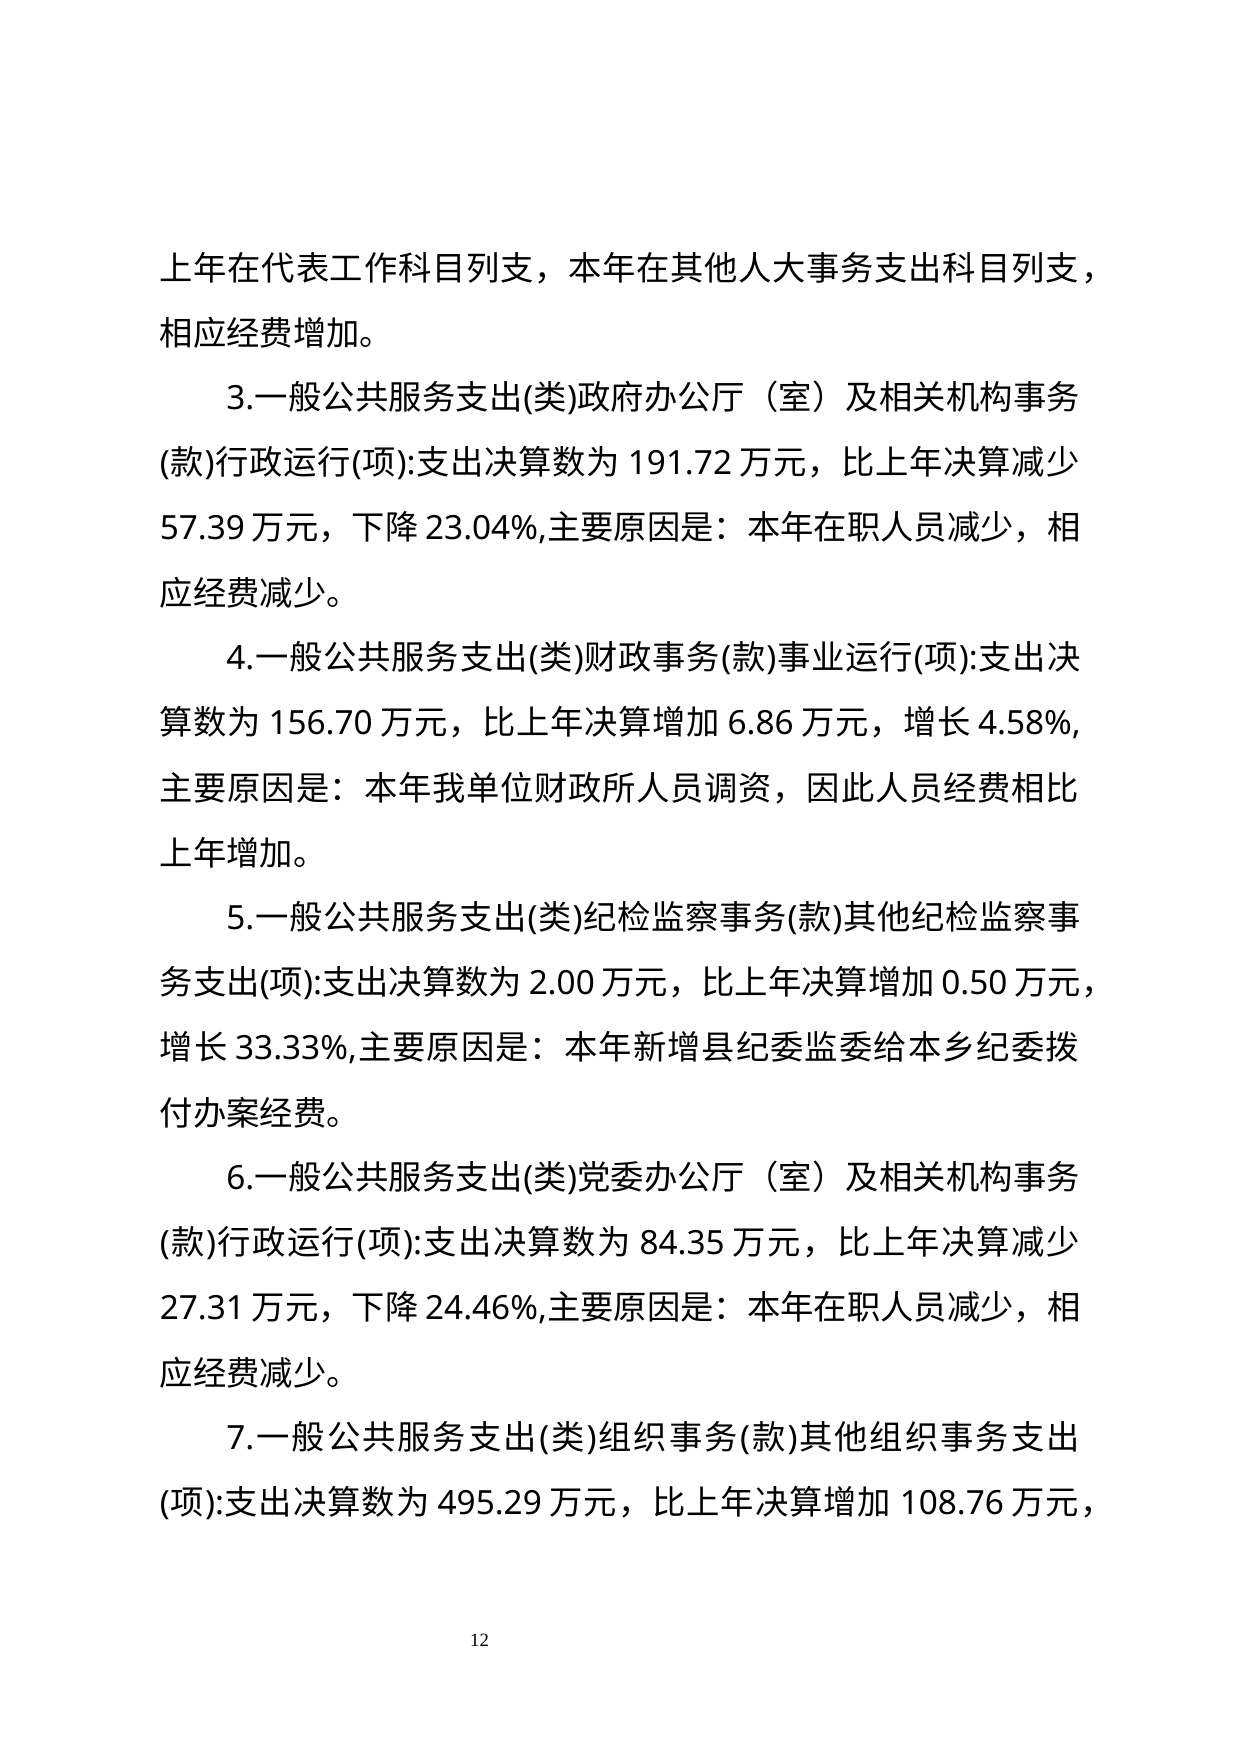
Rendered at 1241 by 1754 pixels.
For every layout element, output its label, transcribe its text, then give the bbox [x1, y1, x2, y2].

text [159, 1403, 1081, 1533]
text 3.一般公共服务支出(类)政府办公厅（室）及相关机构事务(款)行政运行(项):支出决算数为191.72万元，比上年决算减少57.39万元，下降23.04%,主要原因是：本年在职人员减少，相应经费减少。 [159, 363, 1081, 623]
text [159, 233, 1081, 363]
text 5.一般公共服务支出(类)纪检监察事务(款)其他纪检监察事务支出(项):支出决算数为2.00万元，比上年决算增加0.50万元，增长33.33%,主要原因是：本年新增县纪委监委给本乡纪委拨付办案经费。 [159, 883, 1081, 1143]
text 4.一般公共服务支出(类)财政事务(款)事业运行(项):支出决算数为156.70万元，比上年决算增加6.86万元，增长4.58%,主要原因是：本年我单位财政所人员调资，因此人员经费相比上年增加。 [159, 623, 1081, 883]
text 6.一般公共服务支出(类)党委办公厅（室）及相关机构事务(款)行政运行(项):支出决算数为84.35万元，比上年决算减少27.31万元，下降24.46%,主要原因是：本年在职人员减少，相应经费减少。 [159, 1143, 1081, 1403]
